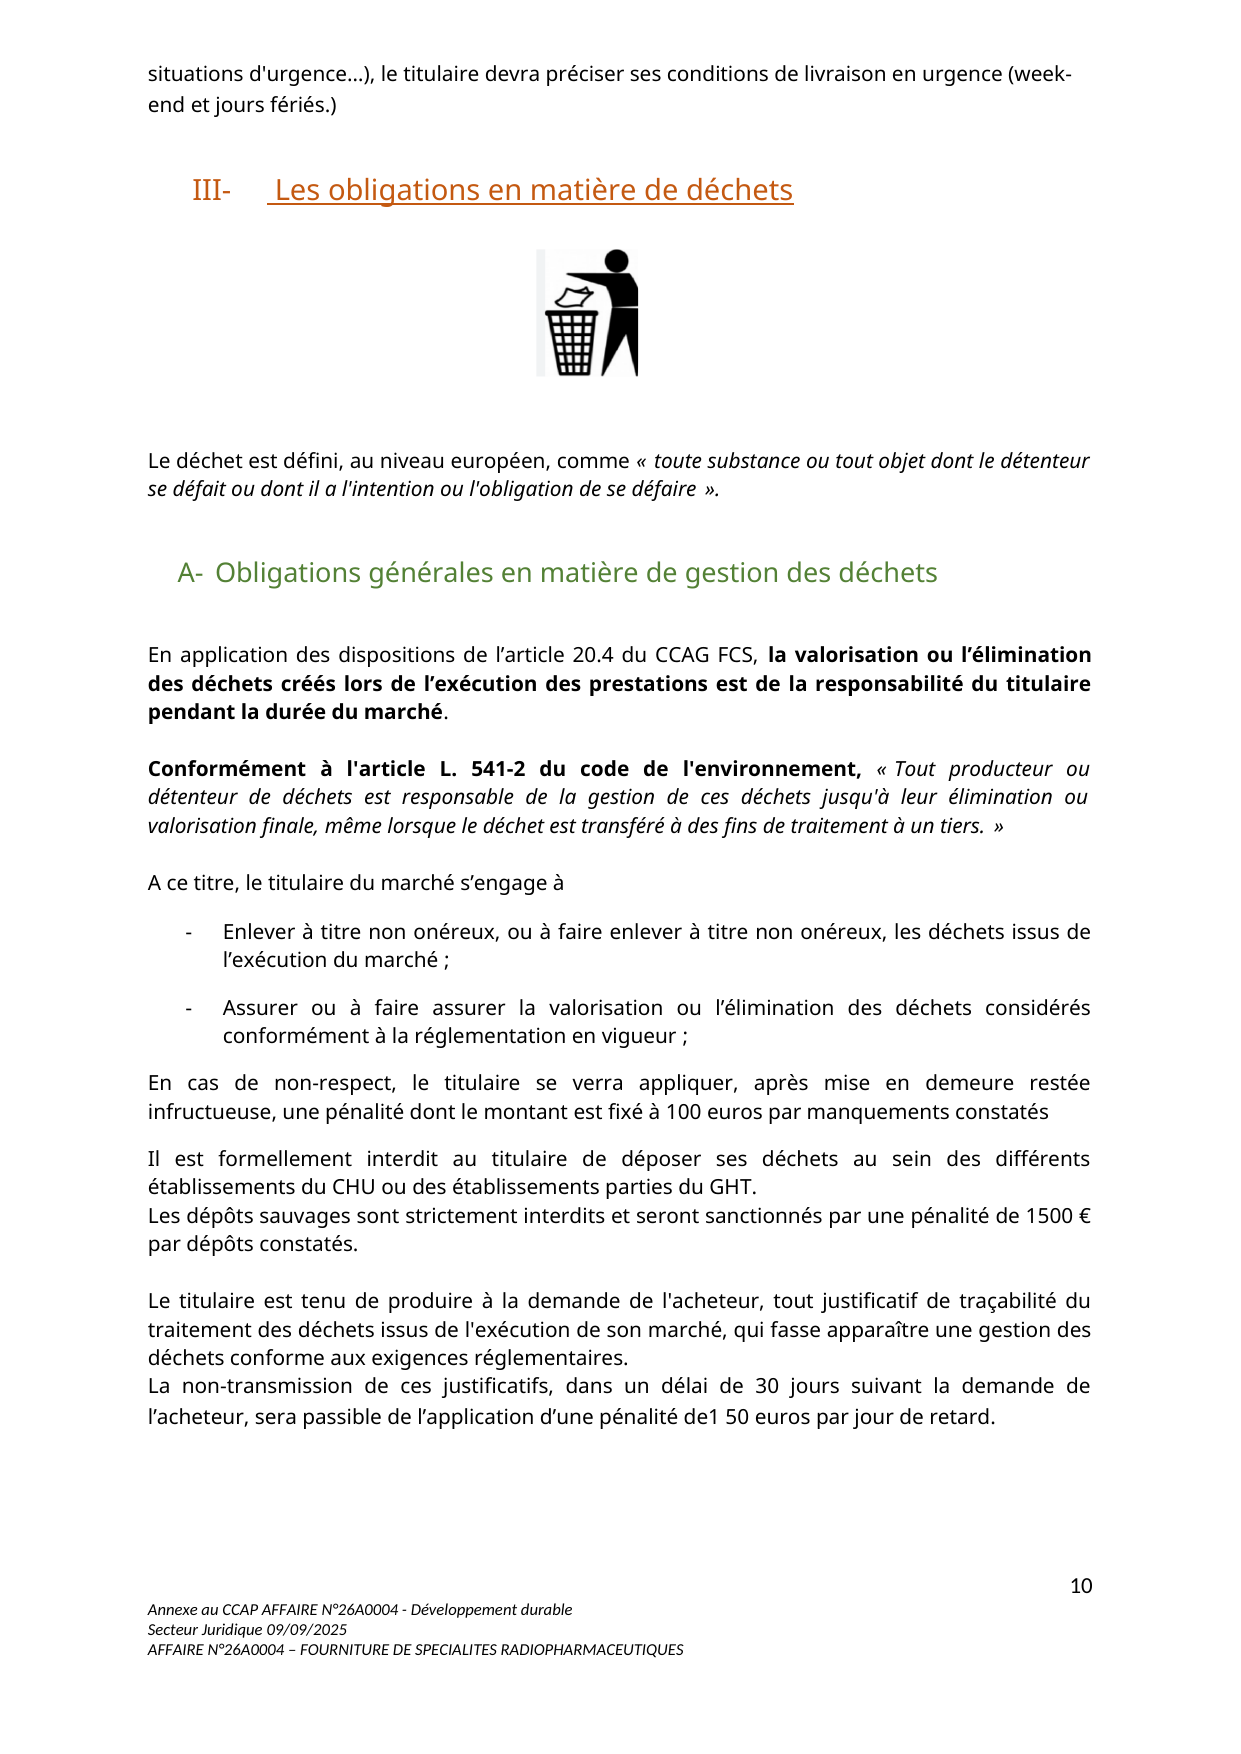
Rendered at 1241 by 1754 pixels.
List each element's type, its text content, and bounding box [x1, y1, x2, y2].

text En cas de non-respect, le titulaire se verra appliquer, après mise en demeure restée infructueuse, une pénalité dont le montant est fixé à 100 euros par manquements constatés [148, 1068, 1092, 1125]
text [148, 59, 1092, 118]
subtitle Obligations générales en matière de gestion des déchets [177, 553, 1092, 590]
text En application des dispositions de l’article 20.4 du CCAG FCS, la valorisation ou l’élimination des déchets créés lors de l’exécution des prestations est de la responsabilité du titulaire pendant la durée du marché. [148, 640, 1092, 726]
subtitle Les obligations en matière de déchets [192, 169, 1092, 209]
list Enlever à titre non onéreux, ou à faire enlever à titre non onéreux, les déchets issus de l’exécution du marché ; [185, 917, 1092, 974]
text Le déchet est défini, au niveau européen, comme « toute substance ou tout objet dont le détenteur se défait ou dont il a l'intention ou l'obligation de se défaire ». [148, 446, 1092, 503]
picture [535, 245, 638, 380]
text A ce titre, le titulaire du marché s’engage à [148, 868, 1092, 896]
text La non-transmission de ces justificatifs, dans un délai de 30 jours suivant la demande de l’acheteur, sera passible de l’application d’une pénalité de1 50 euros par jour de retard. [148, 1372, 1092, 1431]
text Conformément à l'article L. 541-2 du code de l'environnement, « Tout producteur ou détenteur de déchets est responsable de la gestion de ces déchets jusqu'à leur élimination ou valorisation finale, même lorsque le déchet est transféré à des fins de traitement à un tiers. » [148, 754, 1092, 839]
text Il est formellement interdit au titulaire de déposer ses déchets au sein des différents établissements du CHU ou des établissements parties du GHT. [148, 1144, 1092, 1201]
text Le titulaire est tenu de produire à la demande de l'acheteur, tout justificatif de traçabilité du traitement des déchets issus de l'exécution de son marché, qui fasse apparaître une gestion des déchets conforme aux exigences réglementaires. [148, 1286, 1092, 1372]
text Les dépôts sauvages sont strictement interdits et seront sanctionnés par une pénalité de 1500 € par dépôts constatés. [148, 1201, 1092, 1258]
list Assurer ou à faire assurer la valorisation ou l’élimination des déchets considérés conformément à la réglementation en vigueur ; [185, 993, 1092, 1050]
